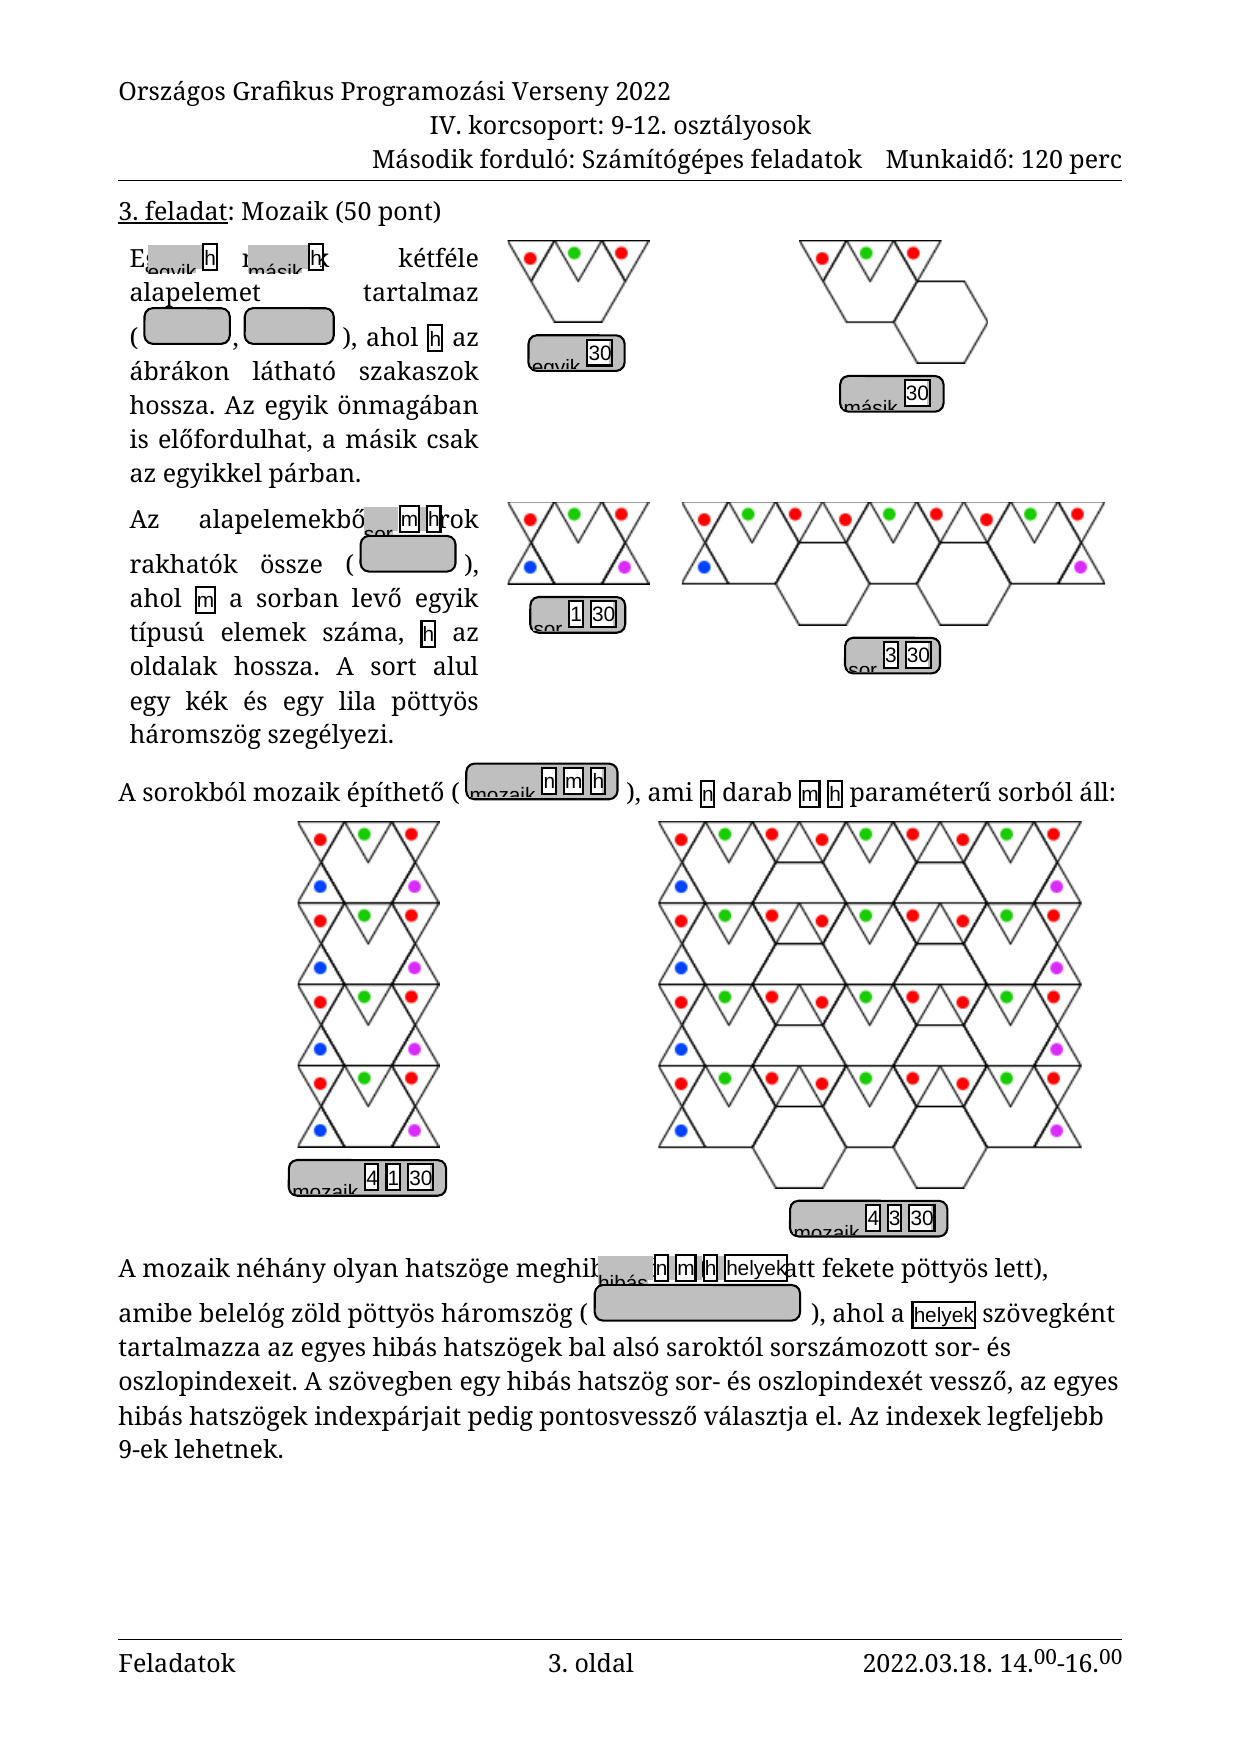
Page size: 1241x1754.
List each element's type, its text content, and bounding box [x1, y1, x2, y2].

table_header [118, 821, 619, 1251]
picture [681, 502, 1106, 626]
table_cell [668, 502, 1120, 764]
text A sorokból mozaik építhető ( ), ami n darab m h paraméterű sorból áll: [118, 764, 1122, 809]
text 3. feladat: Mozaik (50 pont) [118, 194, 1122, 228]
picture [297, 821, 440, 1148]
table_header [619, 821, 1121, 1251]
picture [658, 821, 1082, 1189]
text A mozaik néhány olyan hatszöge meghibásodott (és emiatt fekete pöttyös lett), amibe belelóg zöld pöttyös háromszög ( ), ahol a helyek szövegként tartalmazza az egyes hibás hatszögek bal alsó saroktól sorszámozott sor- és oszlopindexeit. A szövegben egy hibás hatszög sor- és oszlopindexét vessző, az egyes hibás hatszögek indexpárjait pedig pontosvessző választja el. Az indexek legfeljebb 9-ek lehetnek. [118, 1251, 1122, 1466]
table_header [668, 240, 1120, 502]
table_header [490, 240, 667, 502]
picture [507, 502, 650, 585]
picture [799, 240, 988, 364]
table_cell Az alapelemekből sorok rakhatók össze ( ), ahol m a sorban levő egyik típusú elemek száma, h az oldalak hossza. A sort alul egy kék és egy lila pöttyös háromszög szegélyezi. [118, 502, 490, 764]
table_header Egy mozaik kétféle alapelemet tartalmaz ( , ), ahol h az ábrákon látható szakaszok hossza. Az egyik önmagában is előfordulhat, a másik csak az egyikkel párban. [118, 240, 490, 502]
table_cell [490, 502, 667, 764]
picture [507, 240, 650, 323]
